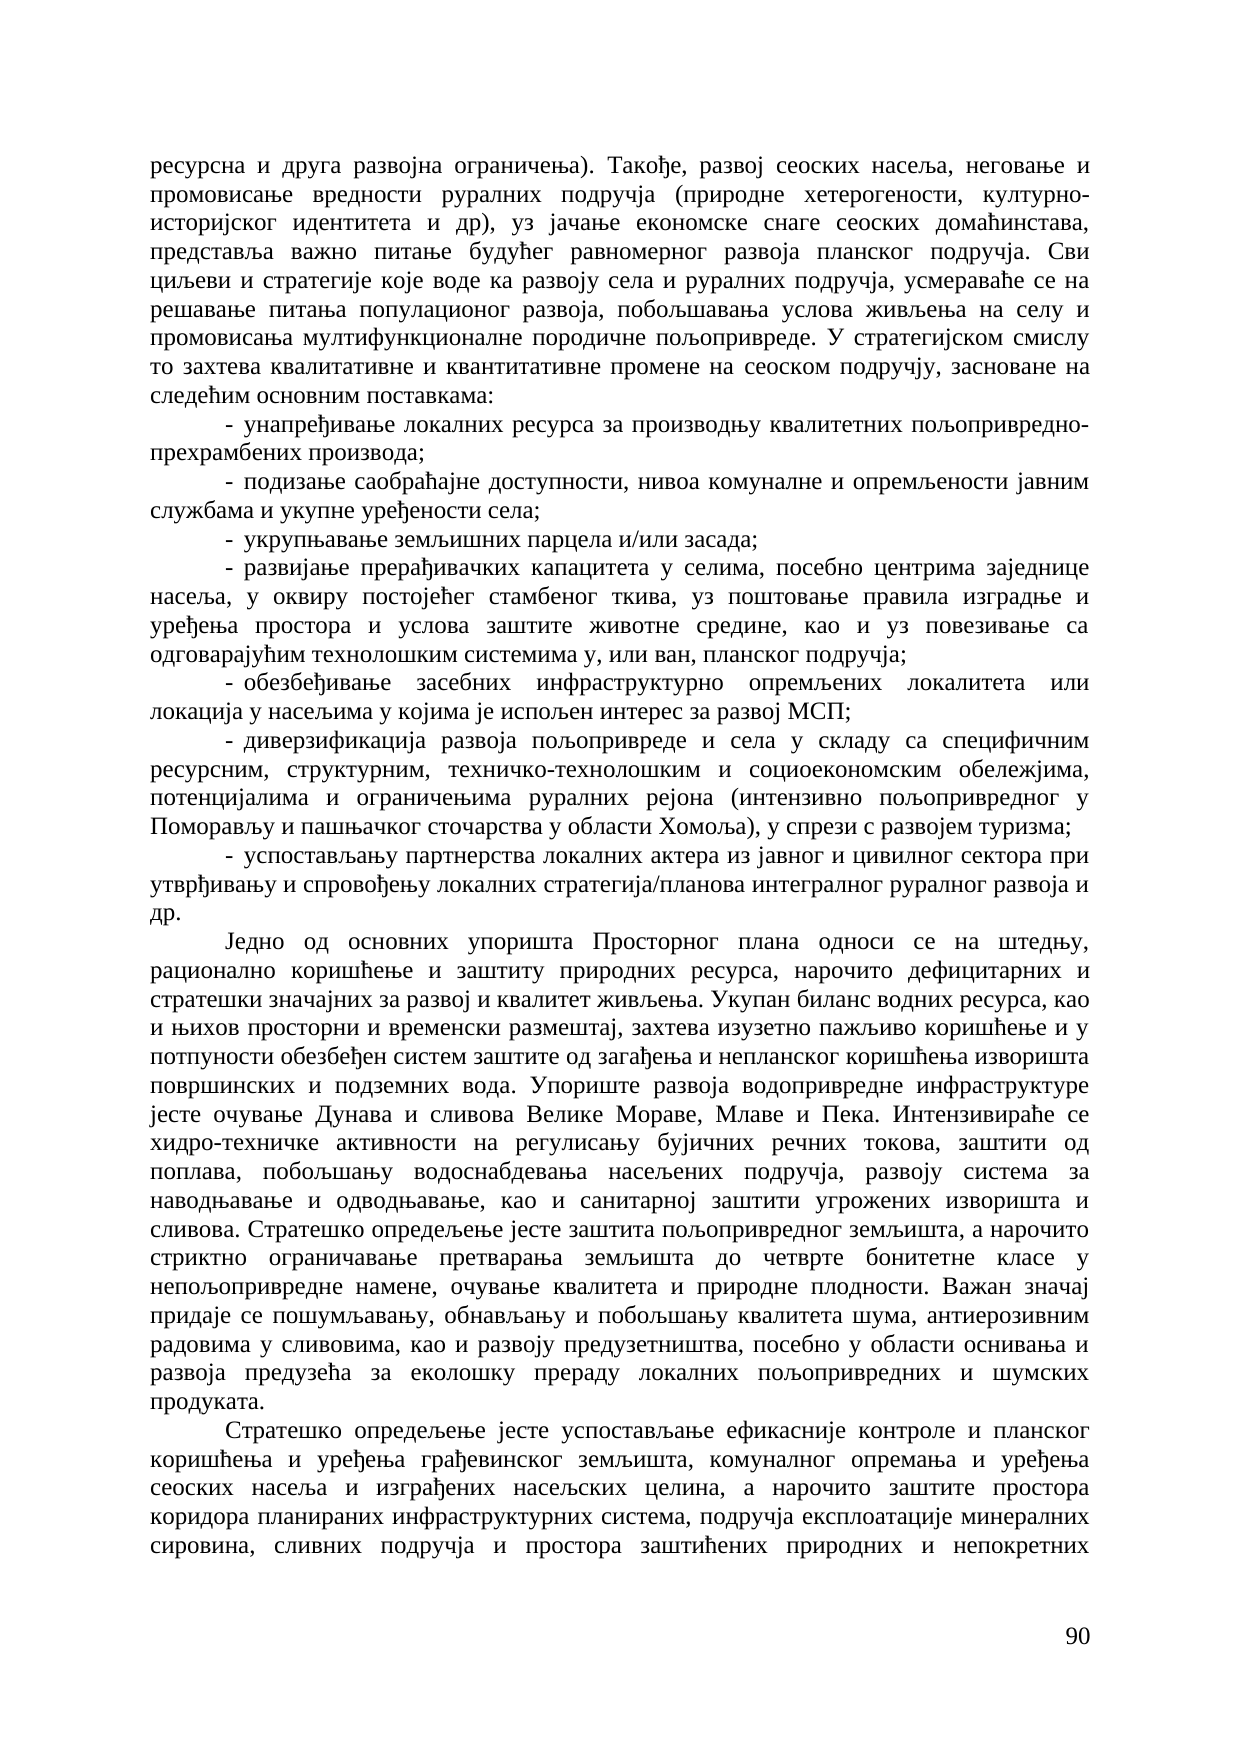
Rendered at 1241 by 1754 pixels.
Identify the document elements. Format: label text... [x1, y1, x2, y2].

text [150, 1415, 1090, 1559]
list унапређивање локалних ресурса за производњу квалитетних пољопривредно-прехрамбених производа; [150, 409, 1090, 466]
list укрупњавање земљишних парцела и/или засада; [150, 524, 1090, 552]
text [150, 150, 1090, 409]
list диверзификација развоја пољопривреде и села у складу са специфичним ресурсним, структурним, техничко-технолошким и социоекономским обележјима, потенцијалима и ограничењима руралних рејона (интензивно пољопривредног у Поморављу и пашњачког сточарства у области Хомоља), у спрези с развојем туризма; [150, 725, 1090, 840]
list развијање прерађивачких капацитета у селима, посебно центрима заједнице насеља, у оквиру постојећег стамбеног ткива, уз поштовање правила изградње и уређења простора и услова заштите животне средине, као и уз повезивање са одговарајућим технолошким системима у, или ван, планског подручја; [150, 552, 1090, 667]
list подизање саобраћајне доступности, нивоа комуналне и опремљености јавним службама и укупне уређености села; [150, 466, 1090, 524]
list успостављању партнерства локалних актера из јавног и цивилног сектора при утврђивању и спровођењу локалних стратегија/планова интегралног руралног развоја и др. [150, 840, 1090, 926]
list обезбеђивање засебних инфраструктурно опремљених локалитета или локација у насељима у којима је испољен интерес за развој МСП; [150, 667, 1090, 725]
text Једно од основних упоришта Просторног плана односи се на штедњу, рационално коришћење и заштиту природних ресурса, нарочито дефицитарних и стратешки значајних за развој и квалитет живљења. Укупан биланс водних ресурса, као и њихов просторни и временски размештај, захтева изузетно пажљиво коришћење и у потпуности обезбеђен систем заштите од загађења и непланског коришћења изворишта површинских и подземних вода. Упориште развоја водопривредне инфраструктуре јесте очување Дунава и сливова Велике Мораве, Млаве и Пека. Интензивираће се хидро-техничке активности на регулисању бујичних речних токова, заштити од поплава, побољшању водоснабдевања насељених подручја, развоју система за наводњавање и одводњавање, као и санитарној заштити угрожених изворишта и сливова. Стратешко опредељење јесте заштита пољопривредног земљишта, а нарочито стриктно ограничавање претварања земљишта до четврте бонитетне класе у непољопривредне намене, очување квалитета и природне плодности. Важан значај придаје се пошумљавању, обнављању и побољшању квалитета шума, антиерозивним радовима у сливовима, као и развоју предузетништва, посебно у области оснивања и развоја предузећа за еколошку прераду локалних пољопривредних и шумских продуката. [150, 926, 1090, 1415]
